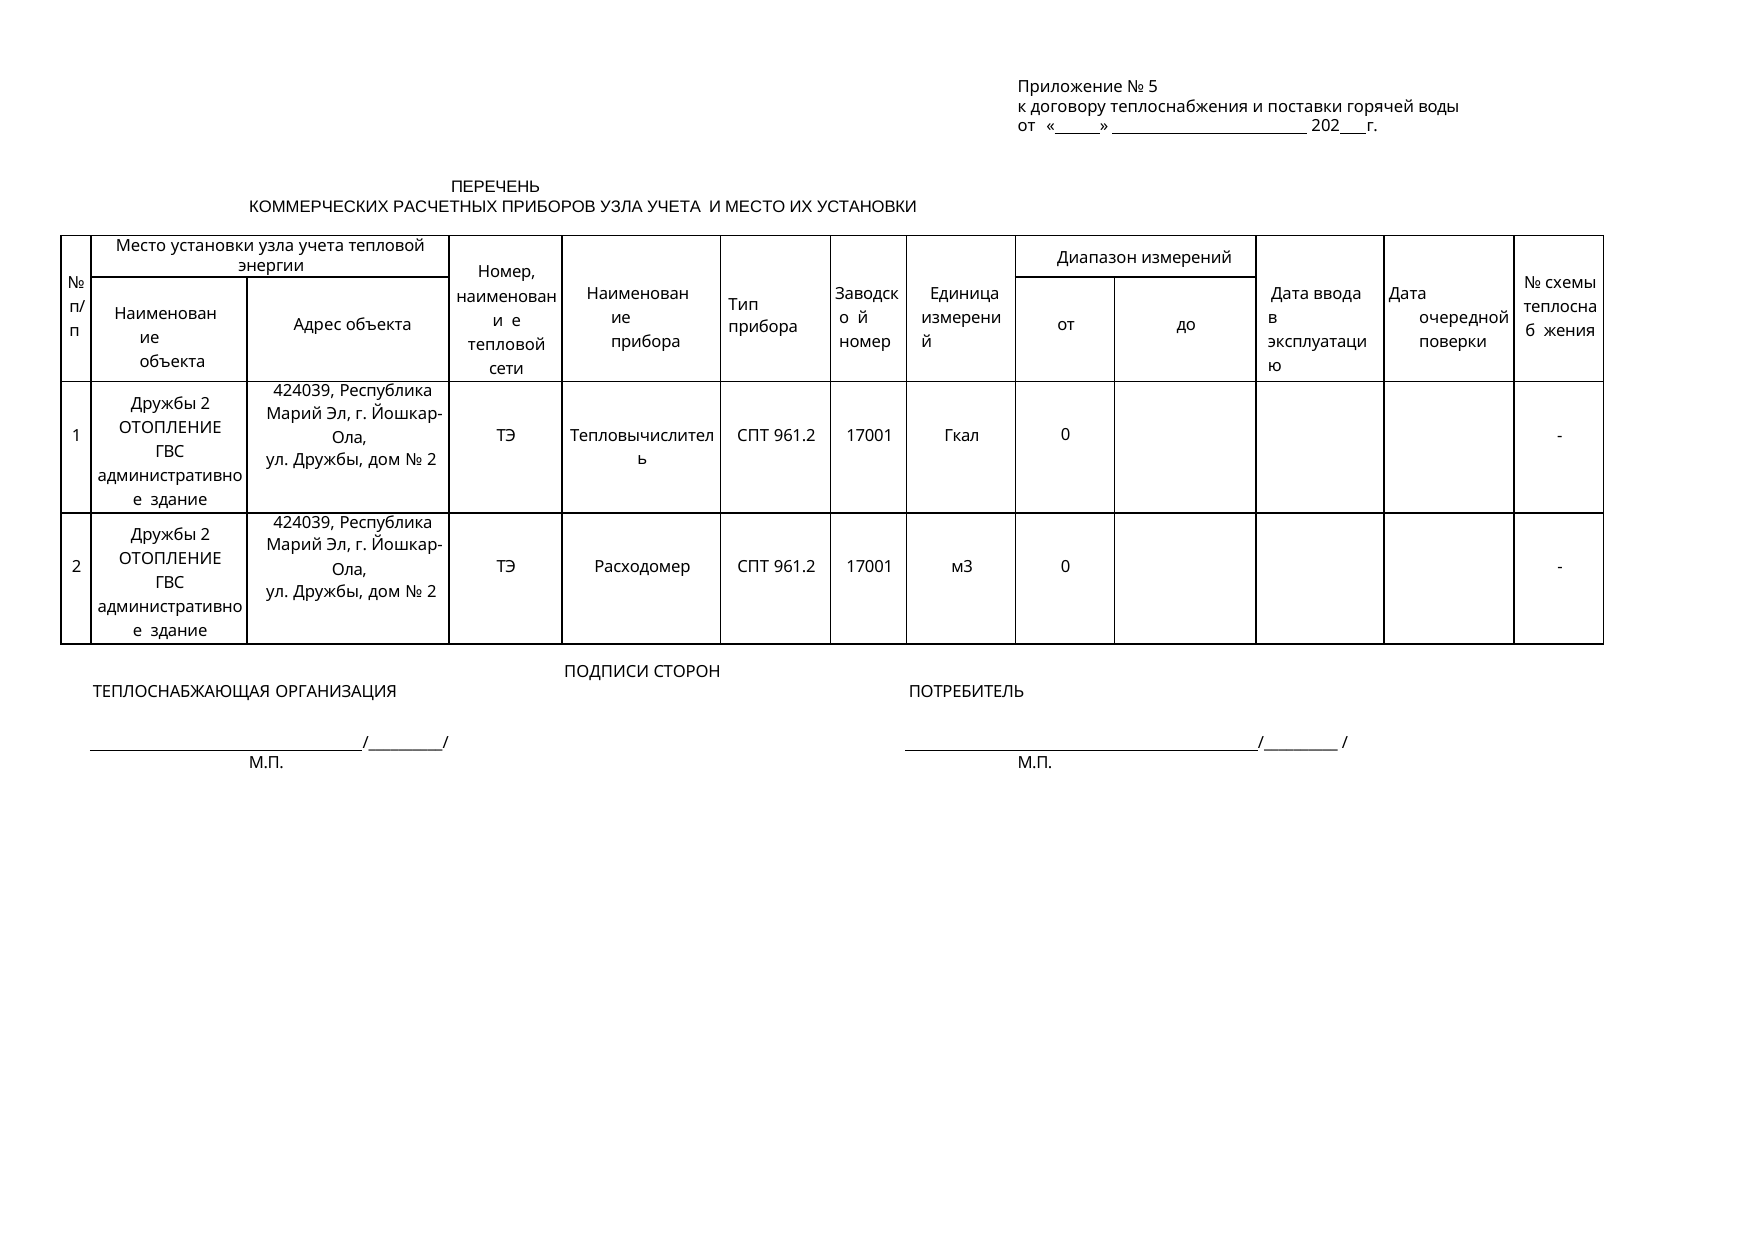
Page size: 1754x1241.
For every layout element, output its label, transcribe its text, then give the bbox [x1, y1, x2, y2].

table_cell [1385, 382, 1513, 512]
text ТЕПЛОСНАБЖАЮЩАЯ ОРГАНИЗАЦИЯ ПОТРЕБИТЕЛЬ [93, 682, 1606, 701]
table_cell Расходомер [563, 514, 720, 643]
table_cell Дружбы 2 ОТОПЛЕНИЕ ГВС административное здание [92, 514, 246, 643]
table_cell [1257, 514, 1383, 643]
table_cell ТЭ [450, 382, 561, 512]
text КОММЕРЧЕСКИХ РАСЧЕТНЫХ ПРИБОРОВ УЗЛА УЧЕТА И МЕСТО ИХ УСТАНОВКИ [249, 196, 1606, 216]
table_cell Тепловычислитель [563, 382, 720, 512]
table_header № схемы теплоснаб жения [1515, 236, 1603, 381]
table_cell 0 [1016, 514, 1114, 643]
table_cell Гкал [907, 382, 1015, 512]
table_cell 424039, Республика Марий Эл, г. Йошкар- Ола, ул. Дружбы, дом № 2 [248, 382, 448, 512]
table_cell ТЭ [450, 514, 561, 643]
table_cell до [1115, 278, 1255, 381]
table_header Диапазон измерений [1016, 236, 1255, 276]
table_header Дата очередной поверки [1385, 236, 1513, 381]
table_cell 17001 [831, 382, 906, 512]
table_header Дата ввода в эксплуатацию [1257, 236, 1383, 381]
table_header Место установки узла учета тепловой энергии [92, 236, 448, 276]
table_cell СПТ 961.2 [721, 382, 830, 512]
table_cell Адрес объекта [248, 278, 448, 381]
text ПЕРЕЧЕНЬ [451, 177, 1606, 196]
table_cell от [1016, 278, 1114, 381]
text М.П. М.П. [249, 753, 1606, 773]
table_cell Наименование объекта [92, 278, 246, 381]
table_header № п/ п [62, 236, 90, 381]
table_cell [1115, 514, 1255, 643]
table_cell СПТ 961.2 [721, 514, 830, 643]
table_cell 424039, Республика Марий Эл, г. Йошкар- Ола, ул. Дружбы, дом № 2 [248, 514, 448, 643]
table_cell [1385, 514, 1513, 643]
table_header Единица измерений [907, 236, 1015, 381]
table_cell [1115, 382, 1255, 512]
table_header Заводско й номер [831, 236, 906, 381]
table_cell [1257, 382, 1383, 512]
table_header Наименование прибора [563, 236, 720, 381]
table_cell 1 [62, 382, 90, 512]
table_cell 17001 [831, 514, 906, 643]
table_cell - [1515, 514, 1603, 643]
text Приложение № 5 [1017, 77, 1606, 97]
table_header Тип прибора [721, 236, 830, 381]
text к договору теплоснабжения и поставки горячей воды [1017, 97, 1606, 116]
table_cell 0 [1016, 382, 1114, 512]
table_cell - [1515, 382, 1603, 512]
table_cell 2 [62, 514, 90, 643]
text от « » 202 г. [1017, 116, 1606, 136]
table_cell м3 [907, 514, 1015, 643]
table_header Номер, наименовани е тепловой сети [450, 236, 561, 381]
text ПОДПИСИ СТОРОН [564, 662, 1606, 682]
text /__________/ /__________ / [90, 733, 1606, 753]
table_cell Дружбы 2 ОТОПЛЕНИЕ ГВС административное здание [92, 382, 246, 512]
